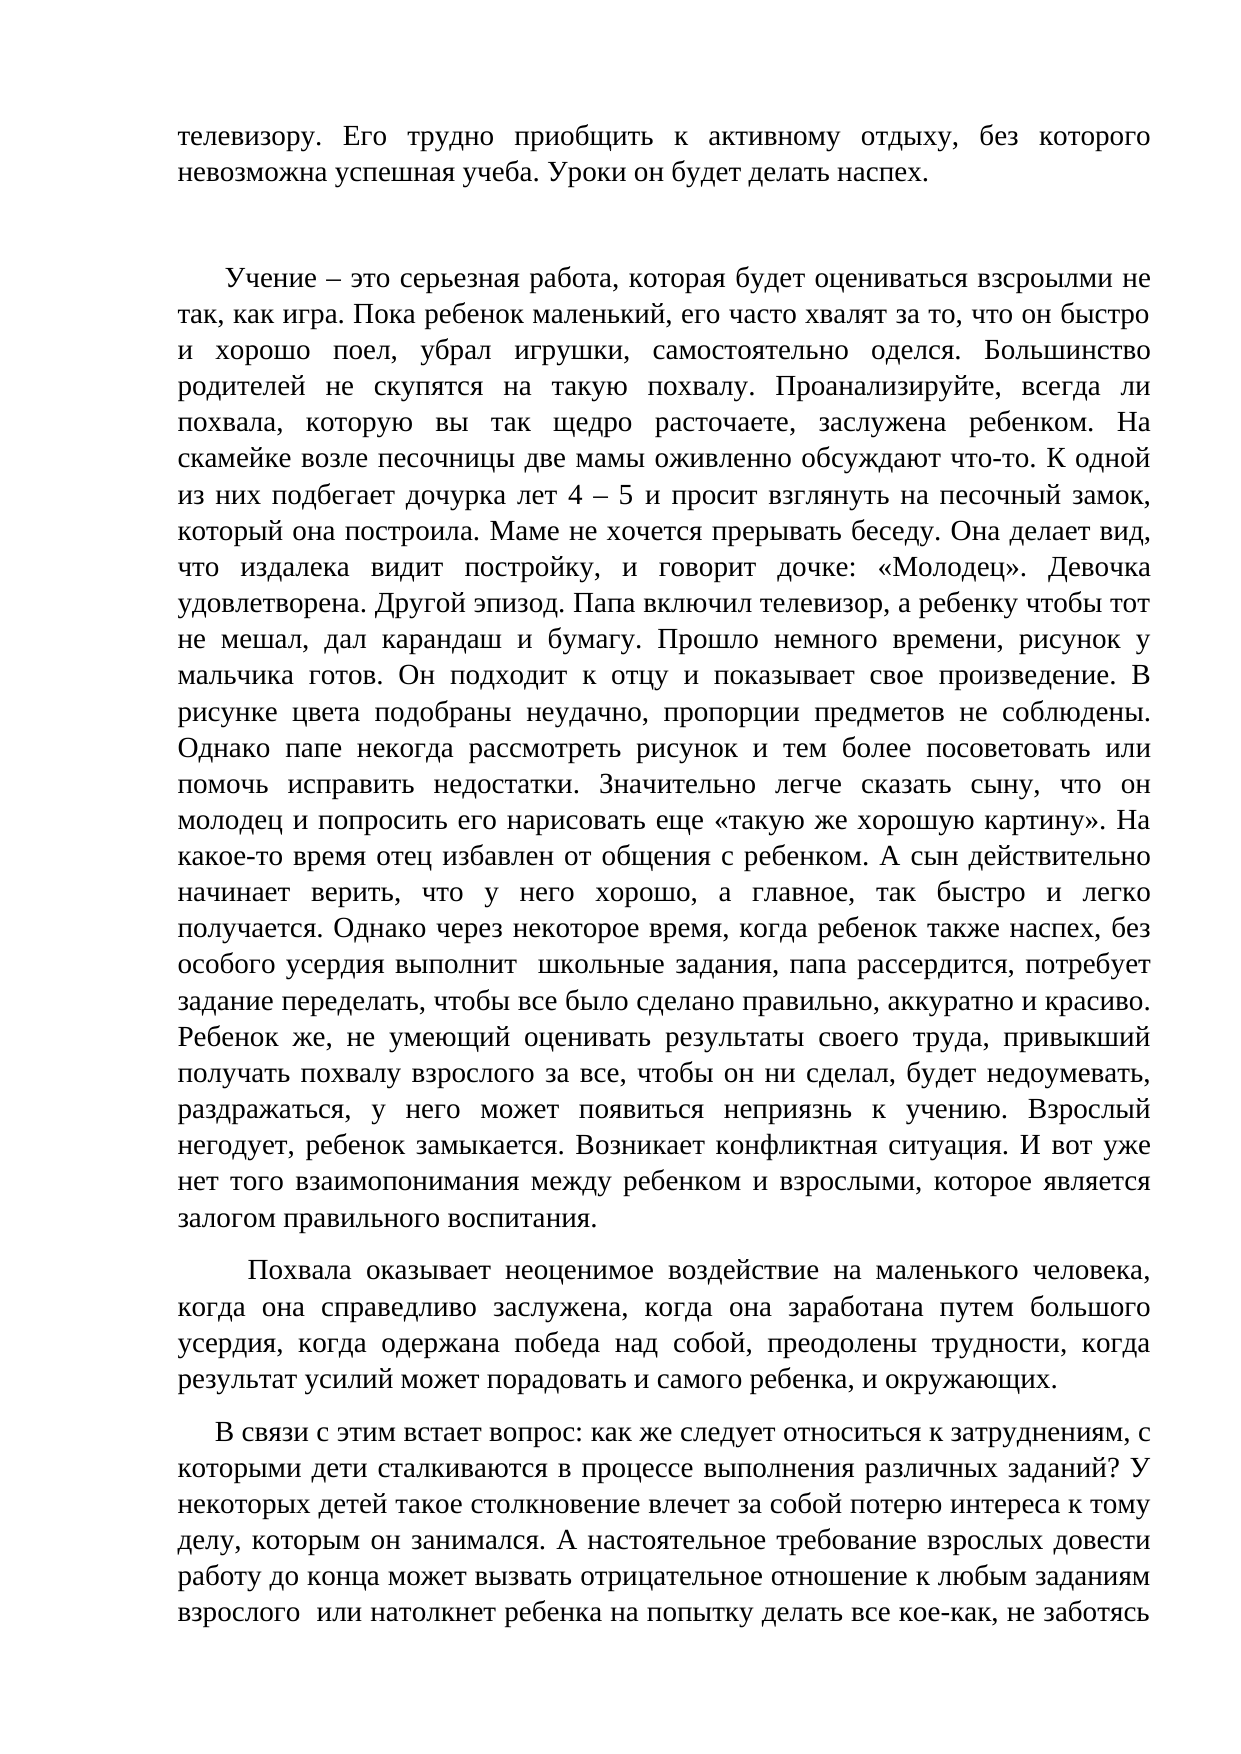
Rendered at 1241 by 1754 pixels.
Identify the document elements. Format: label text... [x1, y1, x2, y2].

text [177, 118, 1152, 188]
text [177, 1414, 1152, 1628]
text Учение – это серьезная работа, которая будет оцениваться взсроылми не так, как игра. Пока ребенок маленький, его часто хвалят за то, что он быстро и хорошо поел, убрал игрушки, самостоятельно оделся. Большинство родителей не скупятся на такую похвалу. Проанализируйте, всегда ли похвала, которую вы так щедро расточаете, заслужена ребенком. На скамейке возле песочницы две мамы оживленно обсуждают что-то. К одной из них подбегает дочурка лет 4 – 5 и просит взглянуть на песочный замок, который она построила. Маме не хочется прерывать беседу. Она делает вид, что издалека видит постройку, и говорит дочке: «Молодец». Девочка удовлетворена. Другой эпизод. Папа включил телевизор, а ребенку чтобы тот не мешал, дал карандаш и бумагу. Прошло немного времени, рисунок у мальчика готов. Он подходит к отцу и показывает свое произведение. В рисунке цвета подобраны неудачно, пропорции предметов не соблюдены. Однако папе некогда рассмотреть рисунок и тем более посоветовать или помочь исправить недостатки. Значительно легче сказать сыну, что он молодец и попросить его нарисовать еще «такую же хорошую картину». На какое-то время отец избавлен от общения с ребенком. А сын действительно начинает верить, что у него хорошо, а главное, так быстро и легко получается. Однако через некоторое время, когда ребенок также наспех, без особого усердия выполнит школьные задания, папа рассердится, потребует задание переделать, чтобы все было сделано правильно, аккуратно и красиво. Ребенок же, не умеющий оценивать результаты своего труда, привыкший получать похвалу взрослого за все, чтобы он ни сделал, будет недоумевать, раздражаться, у него может появиться неприязнь к учению. Взрослый негодует, ребенок замыкается. Возникает конфликтная ситуация. И вот уже нет того взаимопонимания между ребенком и взрослыми, которое является залогом правильного воспитания. [177, 260, 1152, 1233]
text Похвала оказывает неоценимое воздействие на маленького человека, когда она справедливо заслужена, когда она заработана путем большого усердия, когда одержана победа над собой, преодолены трудности, когда результат усилий может порадовать и самого ребенка, и окружающих. [177, 1252, 1152, 1394]
